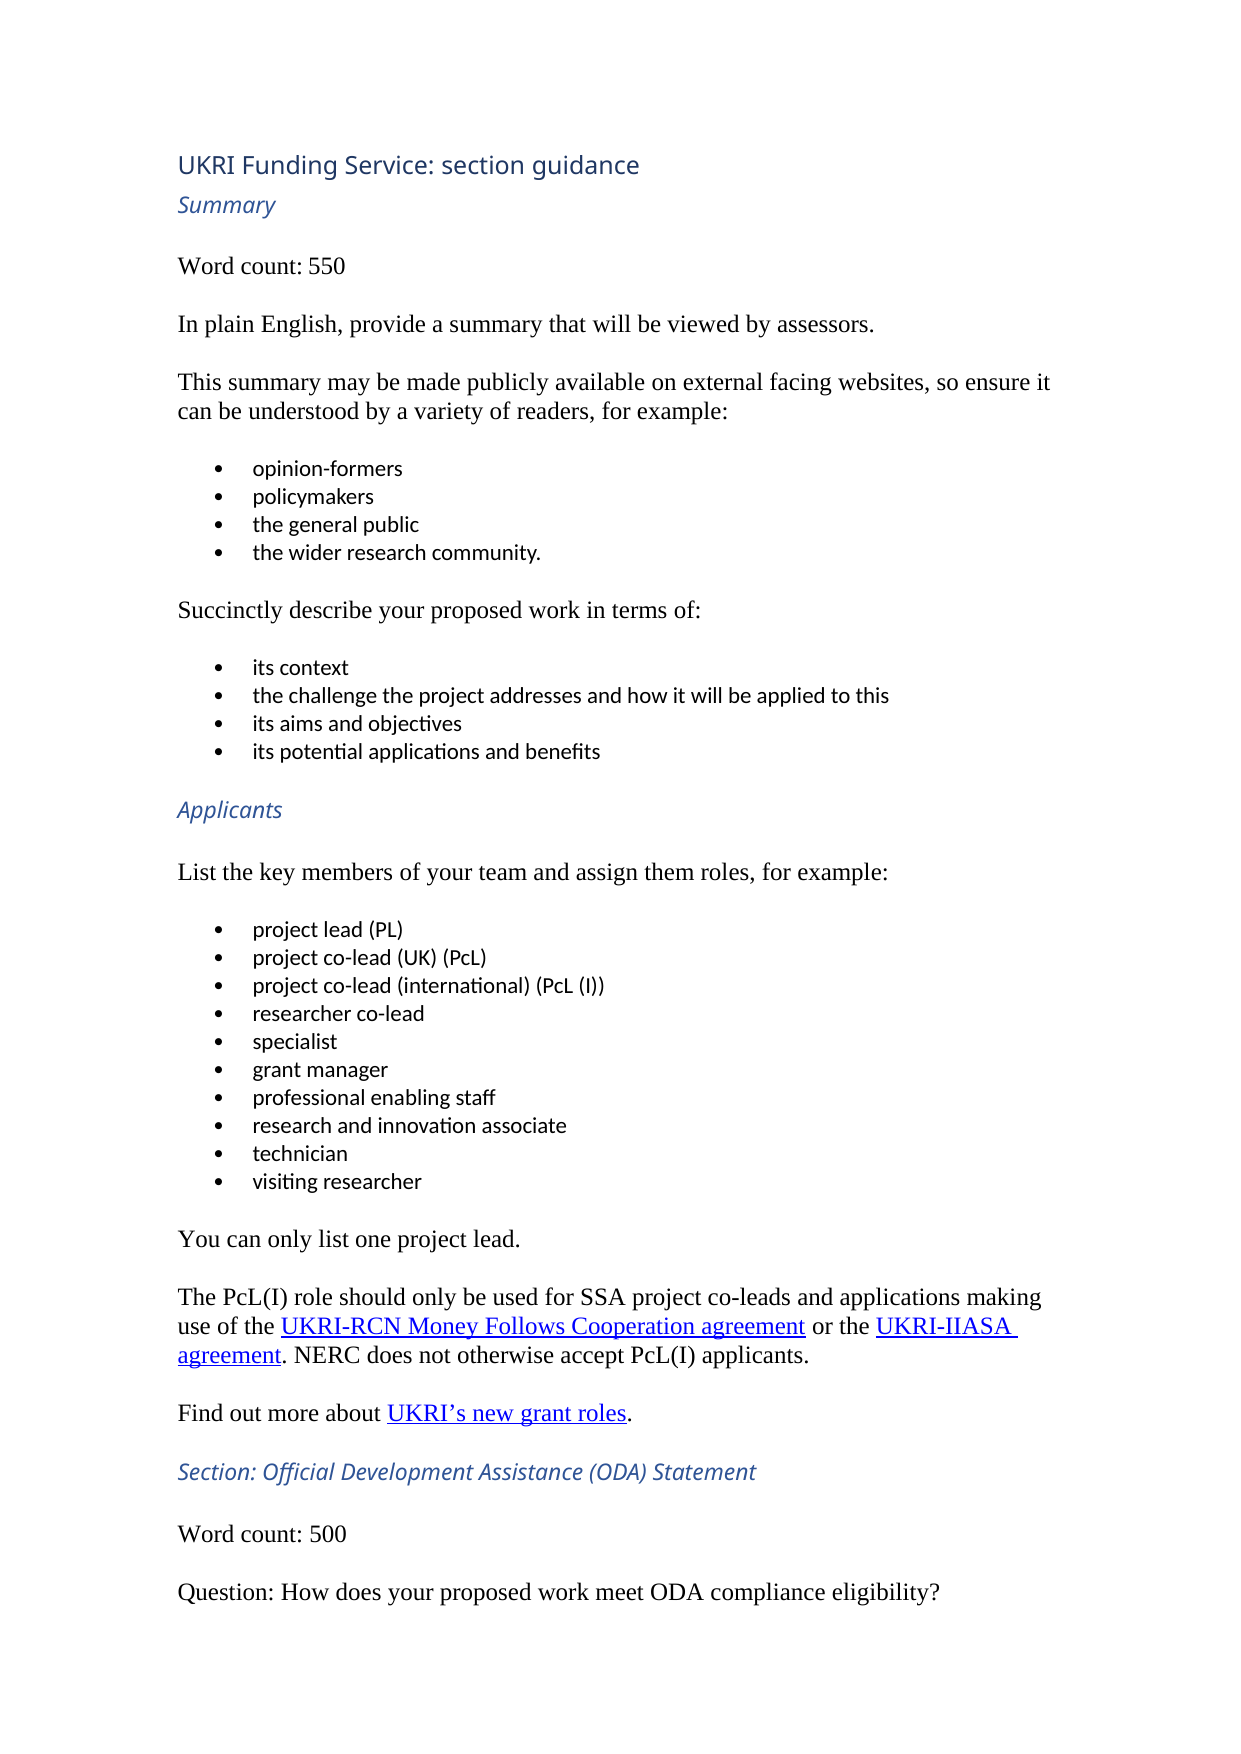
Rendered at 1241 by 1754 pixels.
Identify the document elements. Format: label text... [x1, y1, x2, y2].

text Succinctly describe your proposed work in terms of: [177, 595, 1063, 624]
list project co-lead (UK) (PcL) [215, 943, 1063, 971]
text Word count: 550 [177, 251, 1063, 280]
list visiting researcher [215, 1167, 1063, 1195]
list policymakers [215, 482, 1063, 510]
list the general public [215, 510, 1063, 538]
list its aims and objectives [215, 709, 1063, 737]
text This summary may be made publicly available on external facing websites, so ensure it can be understood by a variety of readers, for example: [177, 367, 1063, 425]
list its context [215, 653, 1063, 681]
text In plain English, provide a summary that will be viewed by assessors. [177, 309, 1063, 338]
subtitle Summary [177, 188, 1063, 220]
list opinion-formers [215, 454, 1063, 482]
subtitle Section: Official Development Assistance (ODA) Statement [177, 1456, 1063, 1487]
subtitle Applicants [177, 794, 1063, 826]
text Word count: 500 [177, 1519, 1063, 1547]
list grant manager [215, 1055, 1063, 1083]
list project co-lead (international) (PcL (I)) [215, 971, 1063, 999]
subtitle UKRI Funding Service: section guidance [177, 148, 1063, 182]
text You can only list one project lead. [177, 1224, 1063, 1253]
text List the key members of your team and assign them roles, for example: [177, 857, 1063, 886]
text Find out more about UKRI’s new grant roles. [177, 1398, 1063, 1427]
list professional enabling staff [215, 1083, 1063, 1111]
list research and innovation associate [215, 1111, 1063, 1139]
list researcher co-lead [215, 999, 1063, 1027]
list the challenge the project addresses and how it will be applied to this [215, 681, 1063, 709]
list technician [215, 1139, 1063, 1167]
text The PcL(I) role should only be used for SSA project co-leads and applications making use of the UKRI-RCN Money Follows Cooperation agreement or the UKRI-IIASA agreement. NERC does not otherwise accept PcL(I) applicants. [177, 1282, 1063, 1369]
list specialist [215, 1027, 1063, 1055]
list project lead (PL) [215, 915, 1063, 943]
list its potential applications and benefits [215, 737, 1063, 765]
list the wider research community. [215, 538, 1063, 566]
text Question: How does your proposed work meet ODA compliance eligibility? [177, 1577, 1063, 1605]
